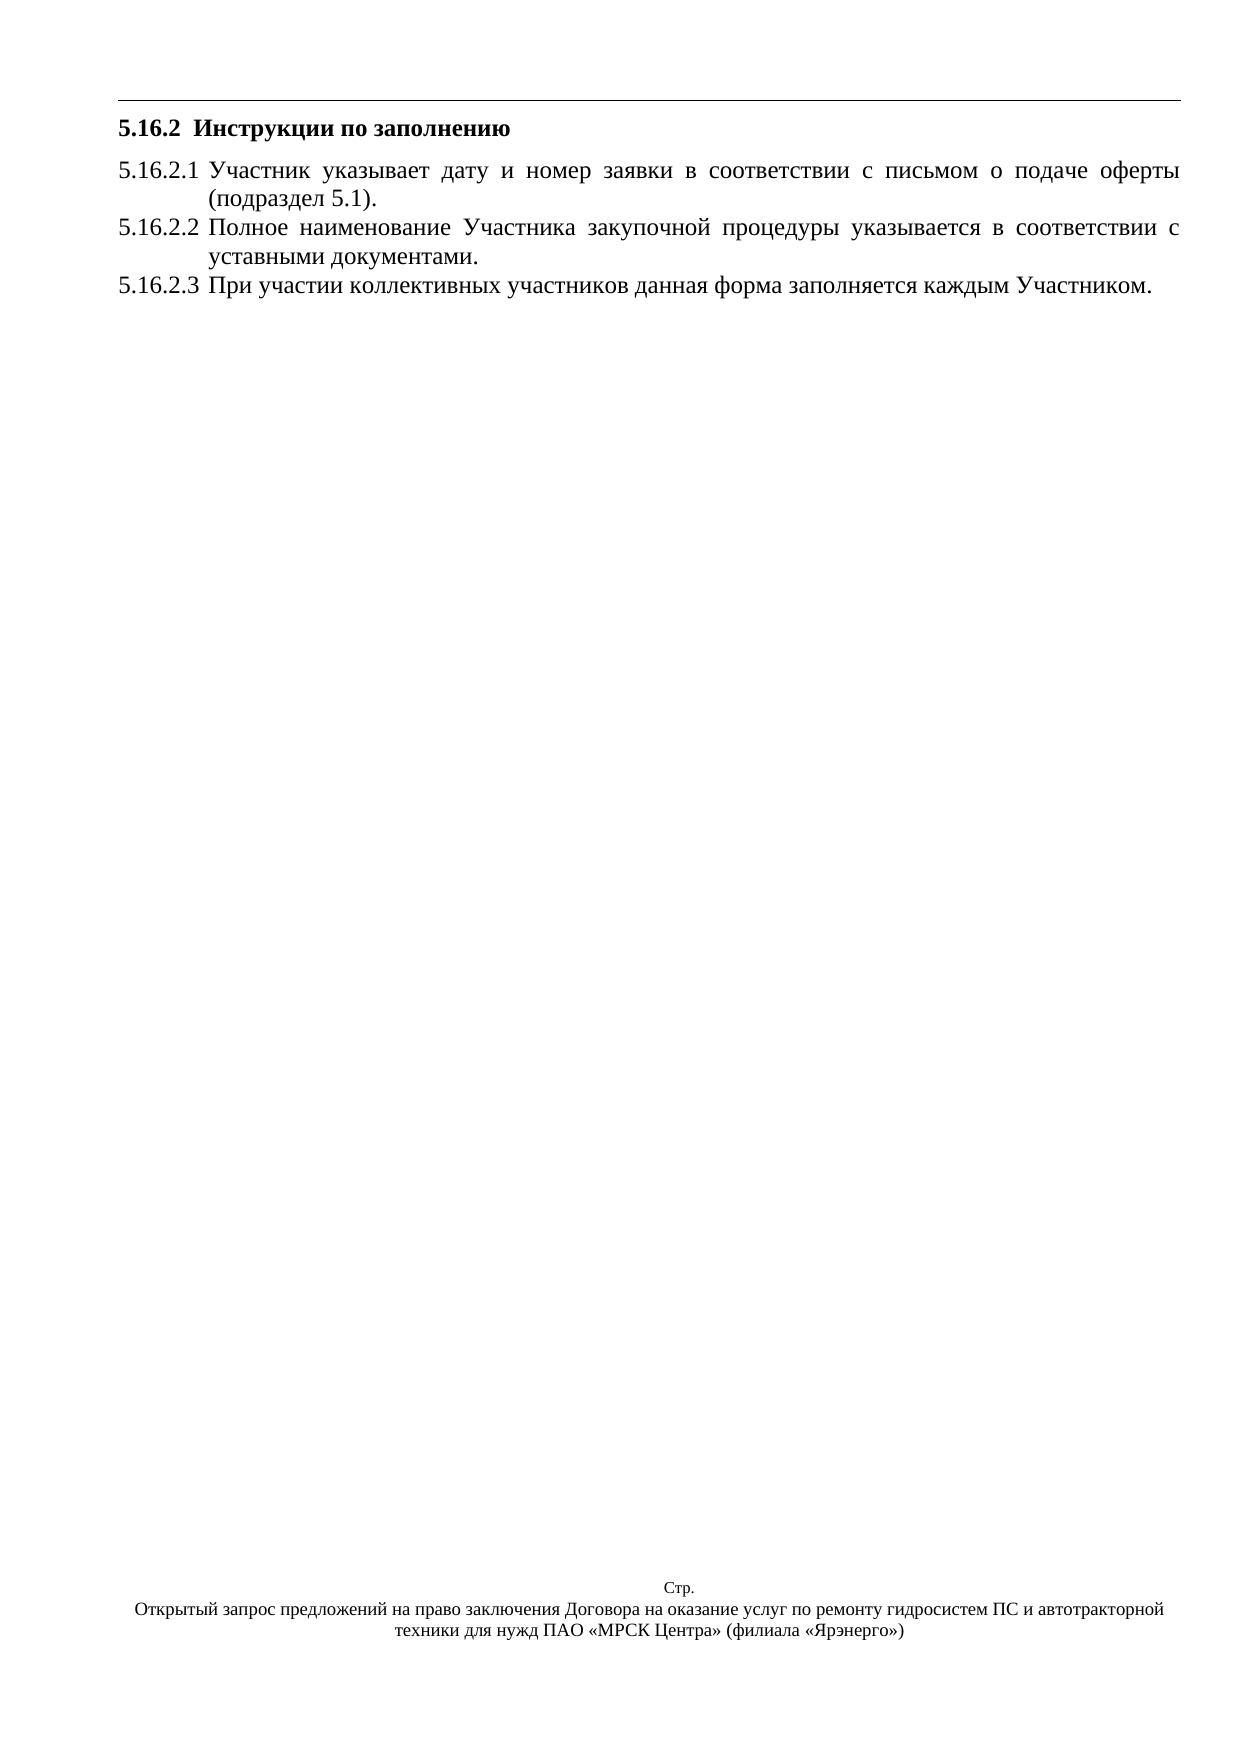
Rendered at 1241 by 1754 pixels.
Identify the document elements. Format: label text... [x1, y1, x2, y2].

list При участии коллективных участников данная форма заполняется каждым Участником. [118, 270, 1181, 298]
list Участник указывает дату и номер заявки в соответствии с письмом о подаче оферты (подраздел 5.1). [118, 155, 1181, 212]
subtitle Инструкции по заполнению [118, 113, 1181, 142]
list Полное наименование Участника закупочной процедуры указывается в соответствии с уставными документами. [118, 212, 1181, 270]
